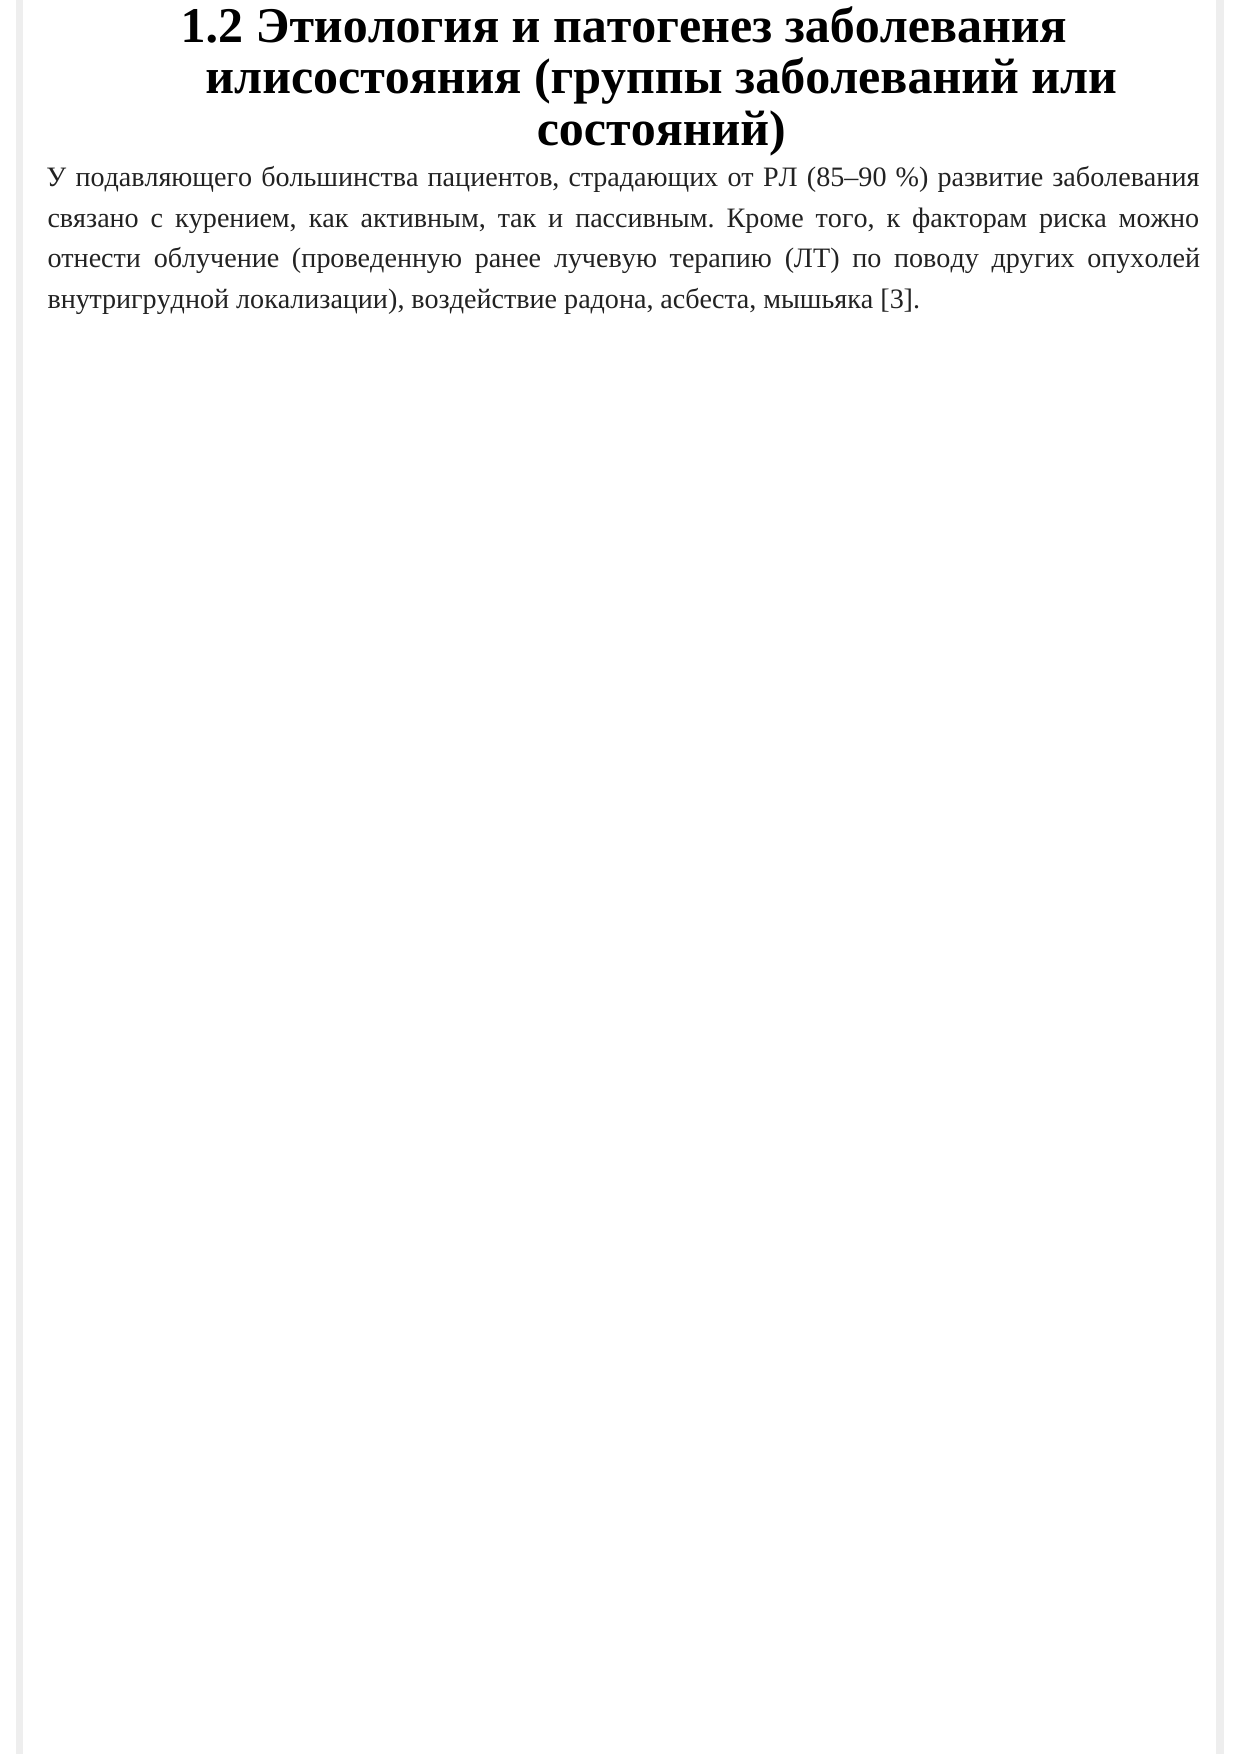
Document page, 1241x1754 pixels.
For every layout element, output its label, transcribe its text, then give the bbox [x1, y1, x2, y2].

list Этиология и патогенез заболевания илисостояния (группы заболеваний или состояний) [39, 1, 1201, 156]
text У подавляющего большинства пациентов, страдающих от РЛ (85–90 %) развитие заболевания связано с курением, как активным, так и пассивным. Кроме того, к факторам риска можно отнести облучение (проведенную ранее лучевую терапию (ЛТ) по поводу других опухолей внутригрудной локализации), воздействие радона, асбеста, мышьяка [3]. [39, 160, 1201, 315]
